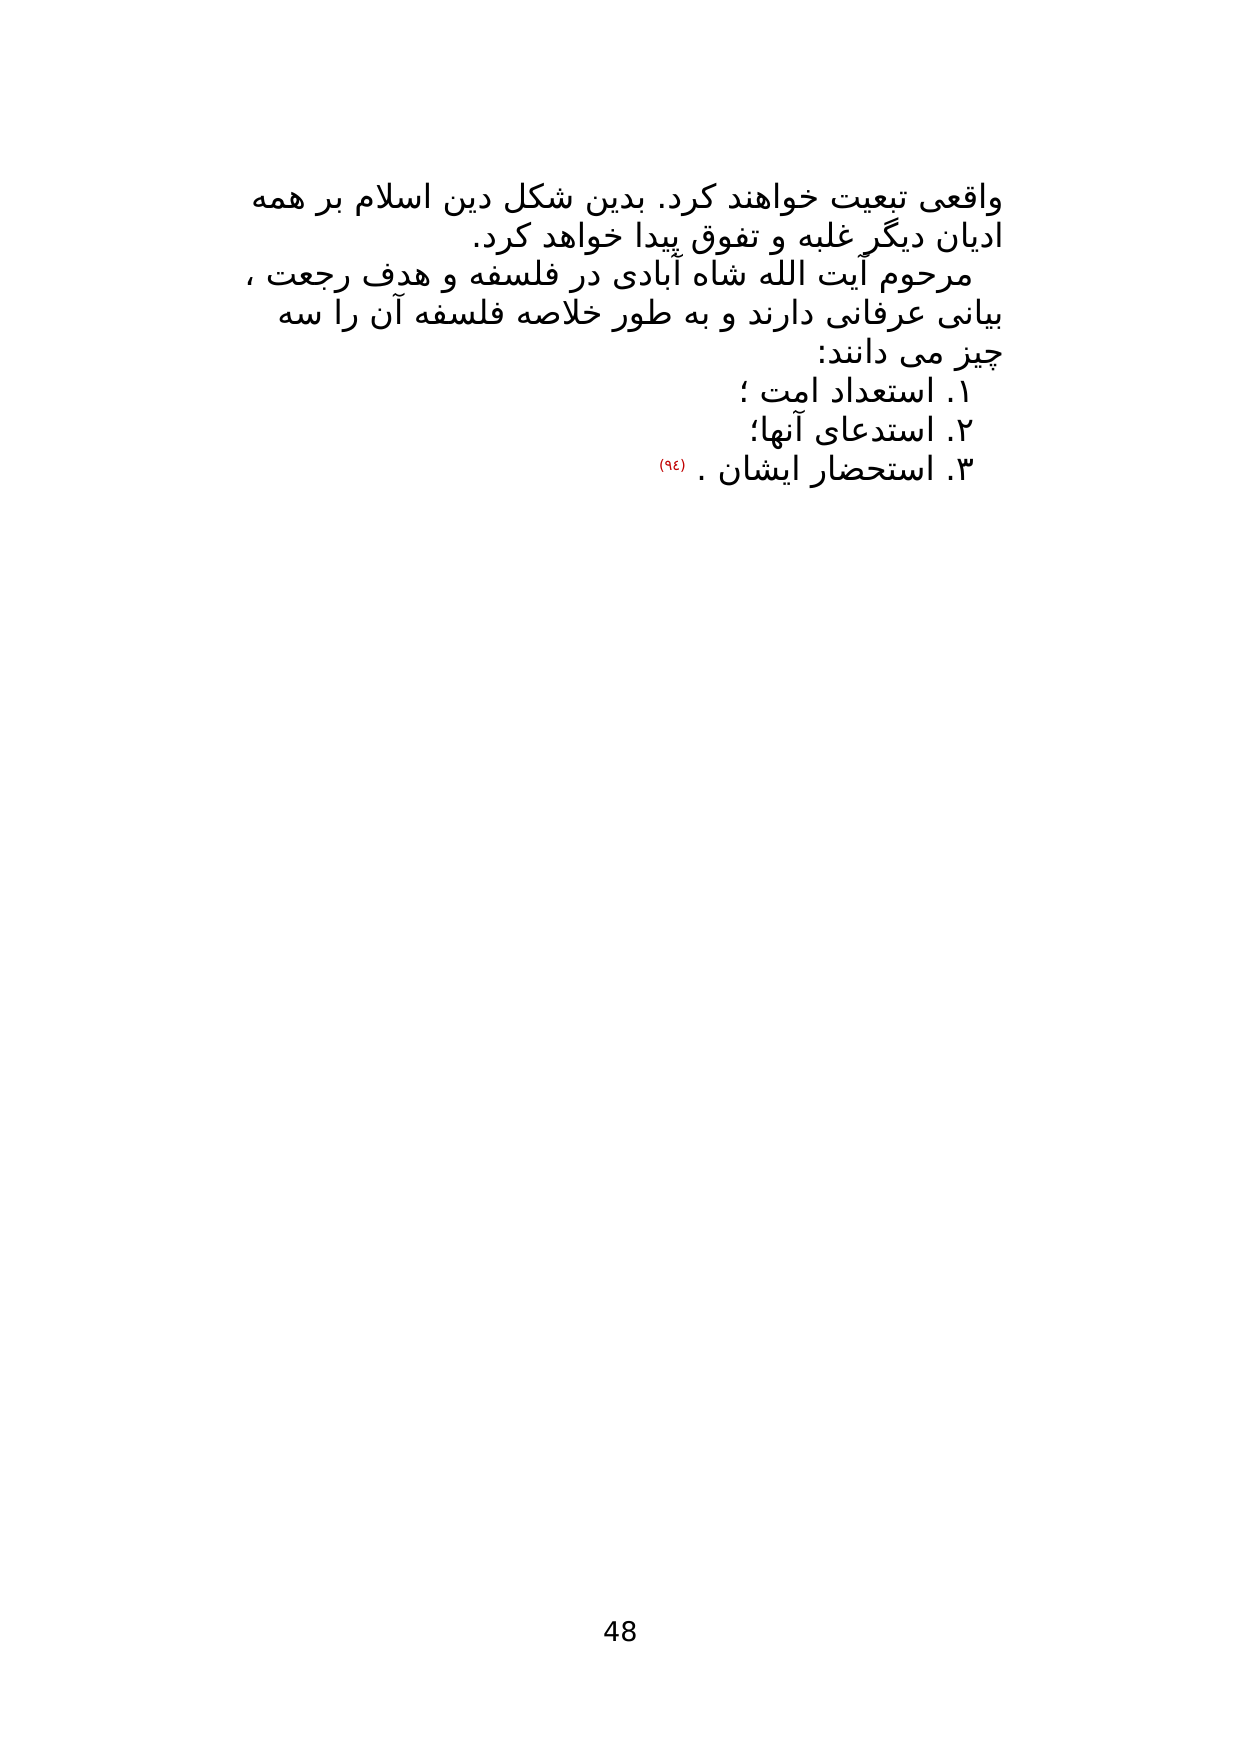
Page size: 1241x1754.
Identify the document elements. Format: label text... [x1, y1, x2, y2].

text مرحوم آيت الله شاه آبادى در فلسفه و هدف رجعت ، بيانى عرفانى دارند و به طور خلاصه فلسفه آن را سه چيز مى دانند: [236, 255, 1004, 371]
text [236, 177, 1004, 255]
text ٢. استدعاى آنها؛ [236, 410, 1004, 449]
text ١. استعداد امت ؛ [236, 371, 1004, 410]
text ٣. استحضار ايشان . (٩٤) [236, 449, 1004, 488]
